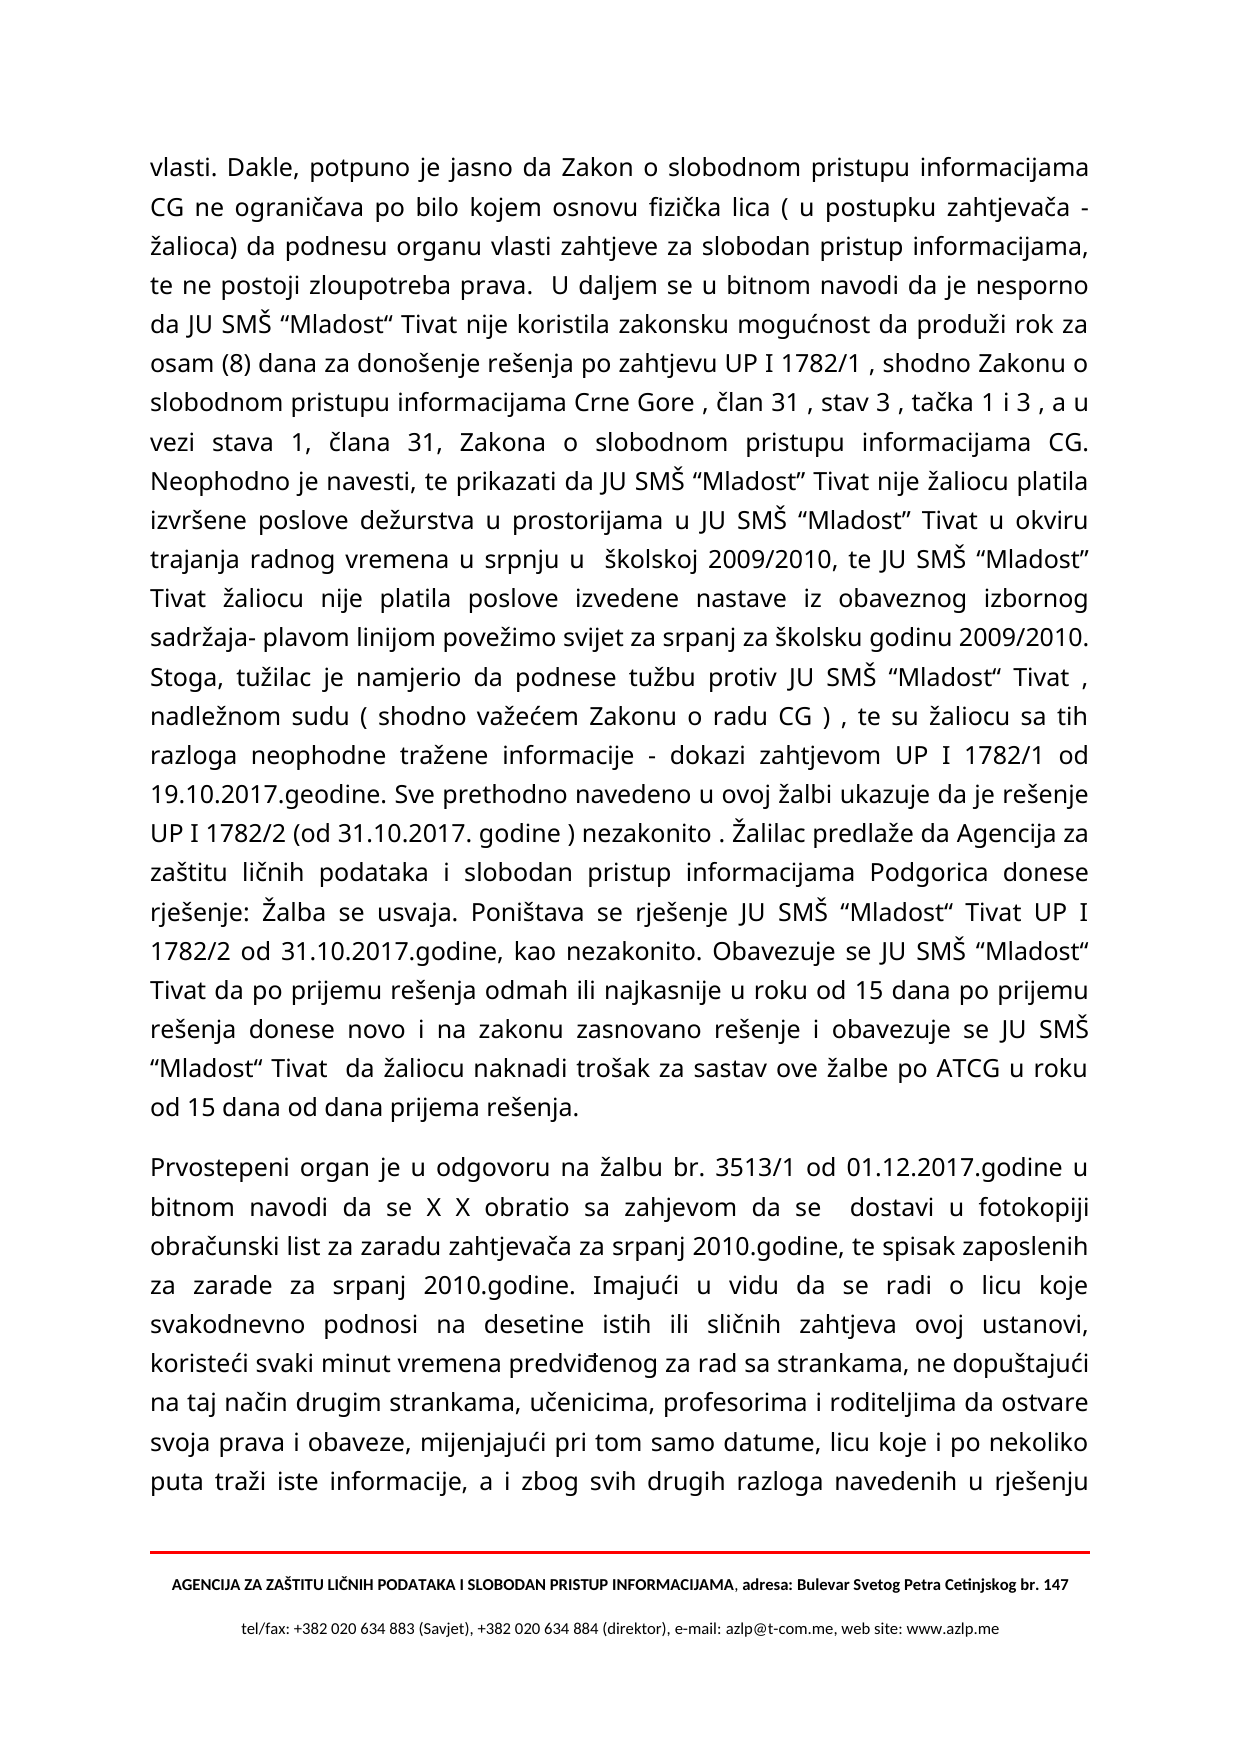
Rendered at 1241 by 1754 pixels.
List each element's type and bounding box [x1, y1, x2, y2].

text [150, 1150, 1090, 1497]
text [150, 150, 1090, 1124]
